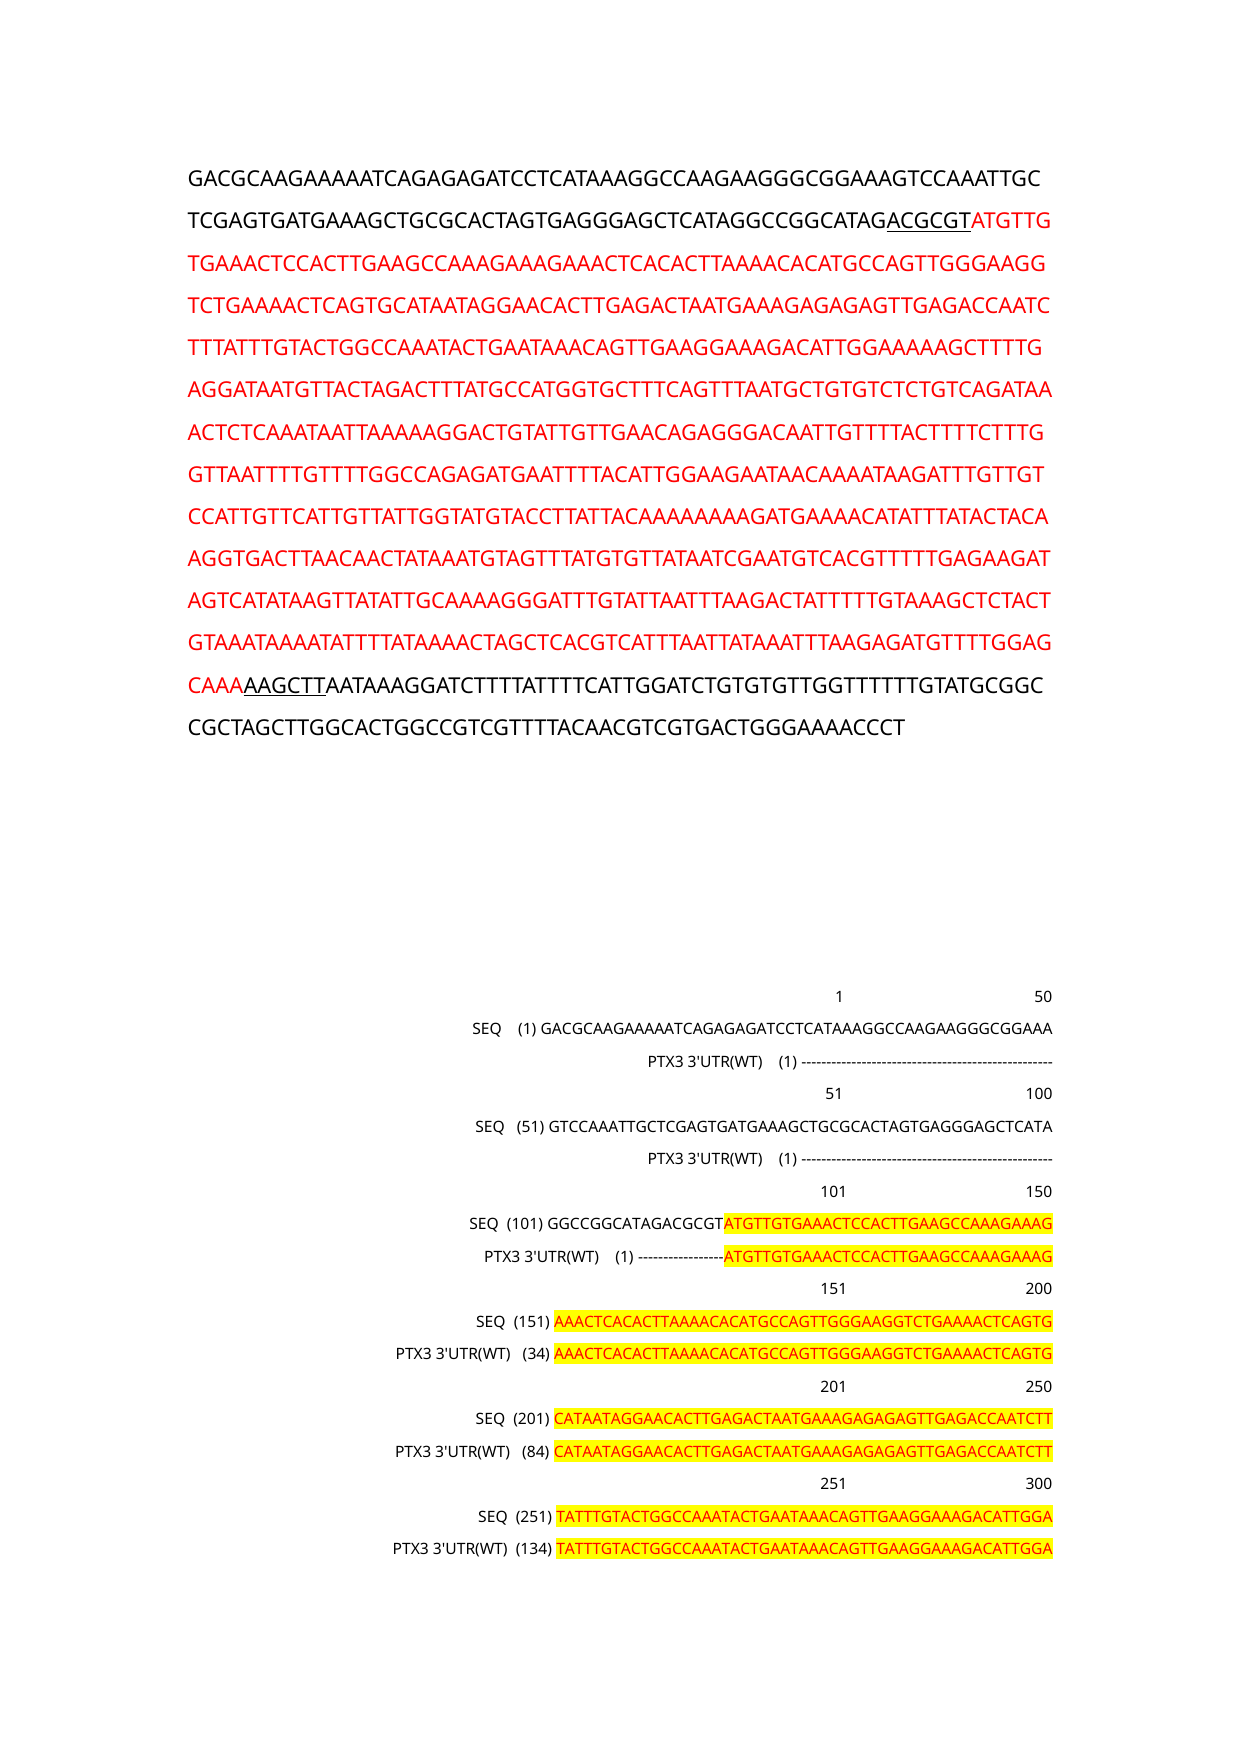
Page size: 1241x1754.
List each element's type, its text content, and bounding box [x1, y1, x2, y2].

text GACGCAAGAAAAATCAGAGAGATCCTCATAAAGGCCAAGAAGGGCGGAAAGTCCAAATTGCTCGAGTGATGAAAGCTGCGCACTAGTGAGGGAGCTCATAGGCCGGCATAGACGCGTATGTTGTGAAACTCCACTTGAAGCCAAAGAAAGAAACTCACACTTAAAACACATGCCAGTTGGGAAGGTCTGAAAACTCAGTGCATAATAGGAACACTTGAGACTAATGAAAGAGAGAGTTGAGACCAATCTTTATTTGTACTGGCCAAATACTGAATAAACAGTTGAAGGAAAGACATTGGAAAAAGCTTTTGAGGATAATGTTACTAGACTTTATGCCATGGTGCTTTCAGTTTAATGCTGTGTCTCTGTCAGATAAACTCTCAAATAATTAAAAAGGACTGTATTGTTGAACAGAGGGACAATTGTTTTACTTTTCTTTGGTTAATTTTGTTTTGGCCAGAGATGAATTTTACATTGGAAGAATAACAAAATAAGATTTGTTGTCCATTGTTCATTGTTATTGGTATGTACCTTATTACAAAAAAAAGATGAAAACATATTTATACTACAAGGTGACTTAACAACTATAAATGTAGTTTATGTGTTATAATCGAATGTCACGTTTTTGAGAAGATAGTCATATAAGTTATATTGCAAAAGGGATTTGTATTAATTTAAGACTATTTTTGTAAAGCTCTACTGTAAATAAAATATTTTATAAAACTAGCTCACGTCATTTAATTATAAATTTAAGAGATGTTTTGGAGCAAAAAGCTTAATAAAGGATCTTTTATTTTCATTGGATCTGTGTGTTGGTTTTTTGTATGCGGCCGCTAGCTTGGCACTGGCCGTCGTTTTACAACGTCGTGACTGGGAAAACCCT [187, 162, 1053, 743]
text 101 150 [187, 1175, 1053, 1207]
text SEQ (151) AAACTCACACTTAAAACACATGCCAGTTGGGAAGGTCTGAAAACTCAGTG [187, 1305, 1053, 1337]
text PTX3 3'UTR(WT) (1) -------------------------------------------------- [187, 1142, 1053, 1175]
text PTX3 3'UTR(WT) (84) CATAATAGGAACACTTGAGACTAATGAAAGAGAGAGTTGAGACCAATCTT [187, 1435, 1053, 1467]
text 1 50 [187, 980, 1053, 1012]
text 251 300 [187, 1467, 1053, 1500]
text SEQ (101) GGCCGGCATAGACGCGTATGTTGTGAAACTCCACTTGAAGCCAAAGAAAG [187, 1207, 1053, 1240]
text SEQ (201) CATAATAGGAACACTTGAGACTAATGAAAGAGAGAGTTGAGACCAATCTT [187, 1402, 1053, 1435]
text SEQ (51) GTCCAAATTGCTCGAGTGATGAAAGCTGCGCACTAGTGAGGGAGCTCATA [187, 1110, 1053, 1142]
text PTX3 3'UTR(WT) (1) -------------------------------------------------- [187, 1045, 1053, 1077]
text SEQ (1) GACGCAAGAAAAATCAGAGAGATCCTCATAAAGGCCAAGAAGGGCGGAAA [187, 1012, 1053, 1045]
text PTX3 3'UTR(WT) (34) AAACTCACACTTAAAACACATGCCAGTTGGGAAGGTCTGAAAACTCAGTG [187, 1337, 1053, 1370]
text PTX3 3'UTR(WT) (1) -----------------ATGTTGTGAAACTCCACTTGAAGCCAAAGAAAG [187, 1240, 1053, 1272]
text PTX3 3'UTR(WT) (134) TATTTGTACTGGCCAAATACTGAATAAACAGTTGAAGGAAAGACATTGGA [187, 1532, 1053, 1565]
text 151 200 [187, 1272, 1053, 1305]
text 51 100 [187, 1077, 1053, 1110]
text 201 250 [187, 1370, 1053, 1402]
text SEQ (251) TATTTGTACTGGCCAAATACTGAATAAACAGTTGAAGGAAAGACATTGGA [187, 1500, 1053, 1532]
